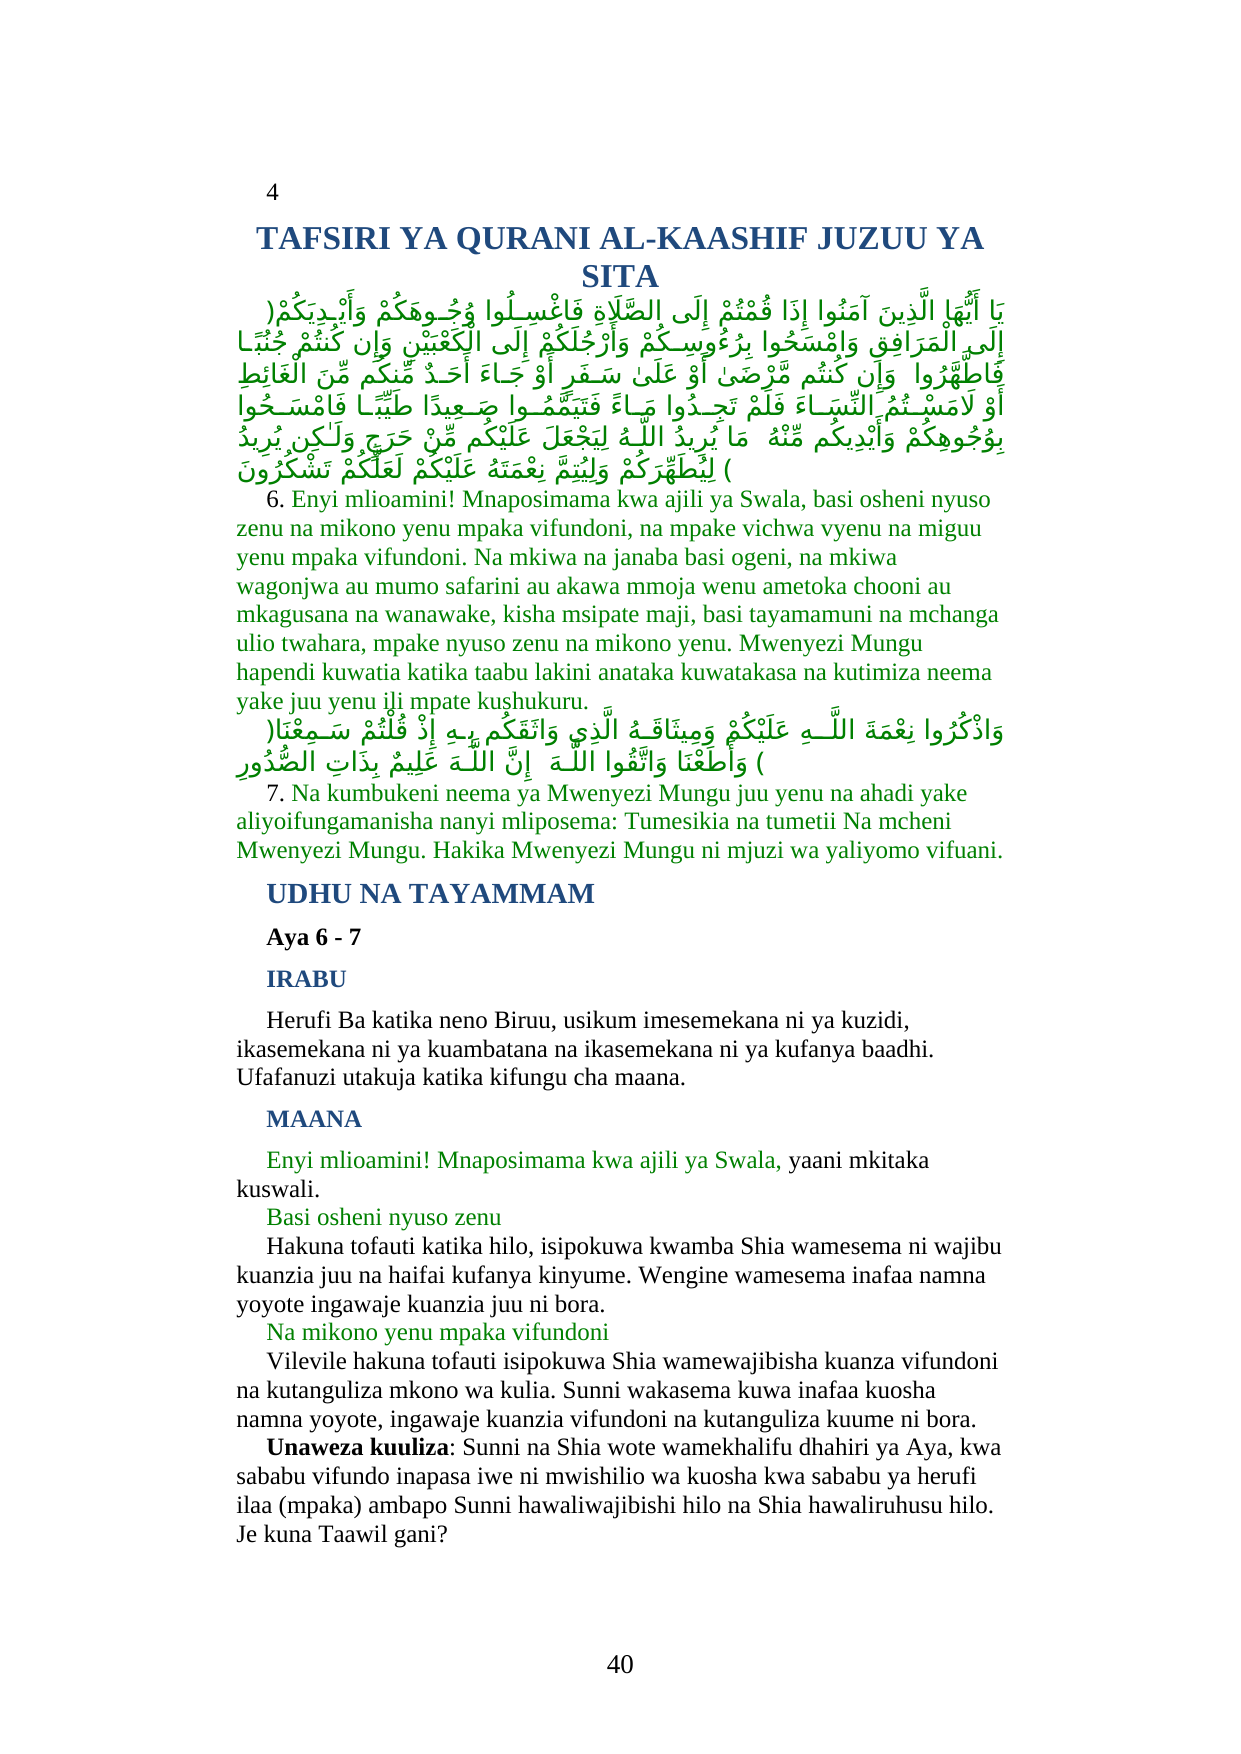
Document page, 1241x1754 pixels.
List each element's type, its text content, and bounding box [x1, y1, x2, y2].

text ﴿يَا أَيُّهَا الَّذِينَ آمَنُوا إِذَا قُمْتُمْ إِلَى الصَّلَاةِ فَاغْسِلُوا وُجُوهَكُمْ وَأَيْدِيَكُمْ إِلَى الْمَرَافِقِ وَامْسَحُوا بِرُءُوسِكُمْ وَأَرْجُلَكُمْ إِلَى الْكَعْبَيْنِ وَإِن كُنتُمْ جُنُبًا فَاطَّهَّرُوا وَإِن كُنتُم مَّرْضَىٰ أَوْ عَلَىٰ سَفَرٍ أَوْ جَاءَ أَحَدٌ مِّنكُم مِّنَ الْغَائِطِ أَوْ لَامَسْتُمُ النِّسَاءَ فَلَمْ تَجِدُوا مَاءً فَتَيَمَّمُوا صَعِيدًا طَيِّبًا فَامْسَحُوا بِوُجُوهِكُمْ وَأَيْدِيكُم مِّنْهُ مَا يُرِيدُ اللَّـهُ لِيَجْعَلَ عَلَيْكُم مِّنْ حَرَجٍ وَلَـٰكِن يُرِيدُ لِيُطَهِّرَكُمْ وَلِيُتِمَّ نِعْمَتَهُ عَلَيْكُمْ لَعَلَّكُمْ تَشْكُرُونَ ﴾ [236, 295, 1004, 484]
text Enyi mlioamini! Mnaposimama kwa ajili ya Swala, yaani mkitaka kuswali. [236, 1145, 1004, 1202]
subtitle UDHU NA TAYAMMAM [236, 876, 1004, 910]
text Herufi Ba katika neno Biruu, usikum imesemekana ni ya kuzidi, ikasemekana ni ya kuambatana na ikasemekana ni ya kufanya baadhi. Ufafanuzi utakuja katika kifungu cha maana. [236, 1005, 1004, 1091]
text ﴿وَاذْكُرُوا نِعْمَةَ اللَّـهِ عَلَيْكُمْ وَمِيثَاقَهُ الَّذِي وَاثَقَكُم بِهِ إِذْ قُلْتُمْ سَمِعْنَا وَأَطَعْنَا وَاتَّقُوا اللَّـهَ إِنَّ اللَّـهَ عَلِيمٌ بِذَاتِ الصُّدُورِ ﴾ [236, 714, 1004, 778]
text Basi osheni nyuso zenu [236, 1202, 1004, 1231]
text 7. Na kumbukeni neema ya Mwenyezi Mungu juu yenu na ahadi yake aliyoifungamanisha nanyi mliposema: Tumesikia na tumetii Na mcheni Mwenyezi Mungu. Hakika Mwenyezi Mungu ni mjuzi wa yaliyomo vifuani. [236, 778, 1004, 864]
subtitle TAFSIRI YA QURANI AL-KAASHIF JUZUU YA SITA [236, 218, 1004, 295]
text 4 [236, 177, 1004, 206]
text Aya 6 - 7 [236, 922, 1004, 951]
subtitle MAANA [236, 1104, 1004, 1132]
text Na mikono yenu mpaka vifundoni [236, 1317, 1004, 1346]
text Hakuna tofauti katika hilo, isipokuwa kwamba Shia wamesema ni wajibu kuanzia juu na haifai kufanya kinyume. Wengine wamesema inafaa namna yoyote ingawaje kuanzia juu ni bora. [236, 1231, 1004, 1317]
text 6. Enyi mlioamini! Mnaposimama kwa ajili ya Swala, basi osheni nyuso zenu na mikono yenu mpaka vifundoni, na mpake vichwa vyenu na miguu yenu mpaka vifundoni. Na mkiwa na janaba basi ogeni, na mkiwa wagonjwa au mumo safarini au akawa mmoja wenu ametoka chooni au mkagusana na wanawake, kisha msipate maji, basi tayamamuni na mchanga ulio twahara, mpake nyuso zenu na mikono yenu. Mwenyezi Mungu hapendi kuwatia katika taabu lakini anataka kuwatakasa na kutimiza neema yake juu yenu ili mpate kushukuru. [236, 484, 1004, 714]
text Vilevile hakuna tofauti isipokuwa Shia wamewajibisha kuanza vifundoni na kutanguliza mkono wa kulia. Sunni wakasema kuwa inafaa kuosha namna yoyote, ingawaje kuanzia vifundoni na kutanguliza kuume ni bora. [236, 1346, 1004, 1432]
text Unaweza kuuliza: Sunni na Shia wote wamekhalifu dhahiri ya Aya, kwa sababu vifundo inapasa iwe ni mwishilio wa kuosha kwa sababu ya herufi ilaa (mpaka) ambapo Sunni hawaliwajibishi hilo na Shia hawaliruhusu hilo. Je kuna Taawil gani? [236, 1432, 1004, 1547]
subtitle IRABU [236, 964, 1004, 992]
